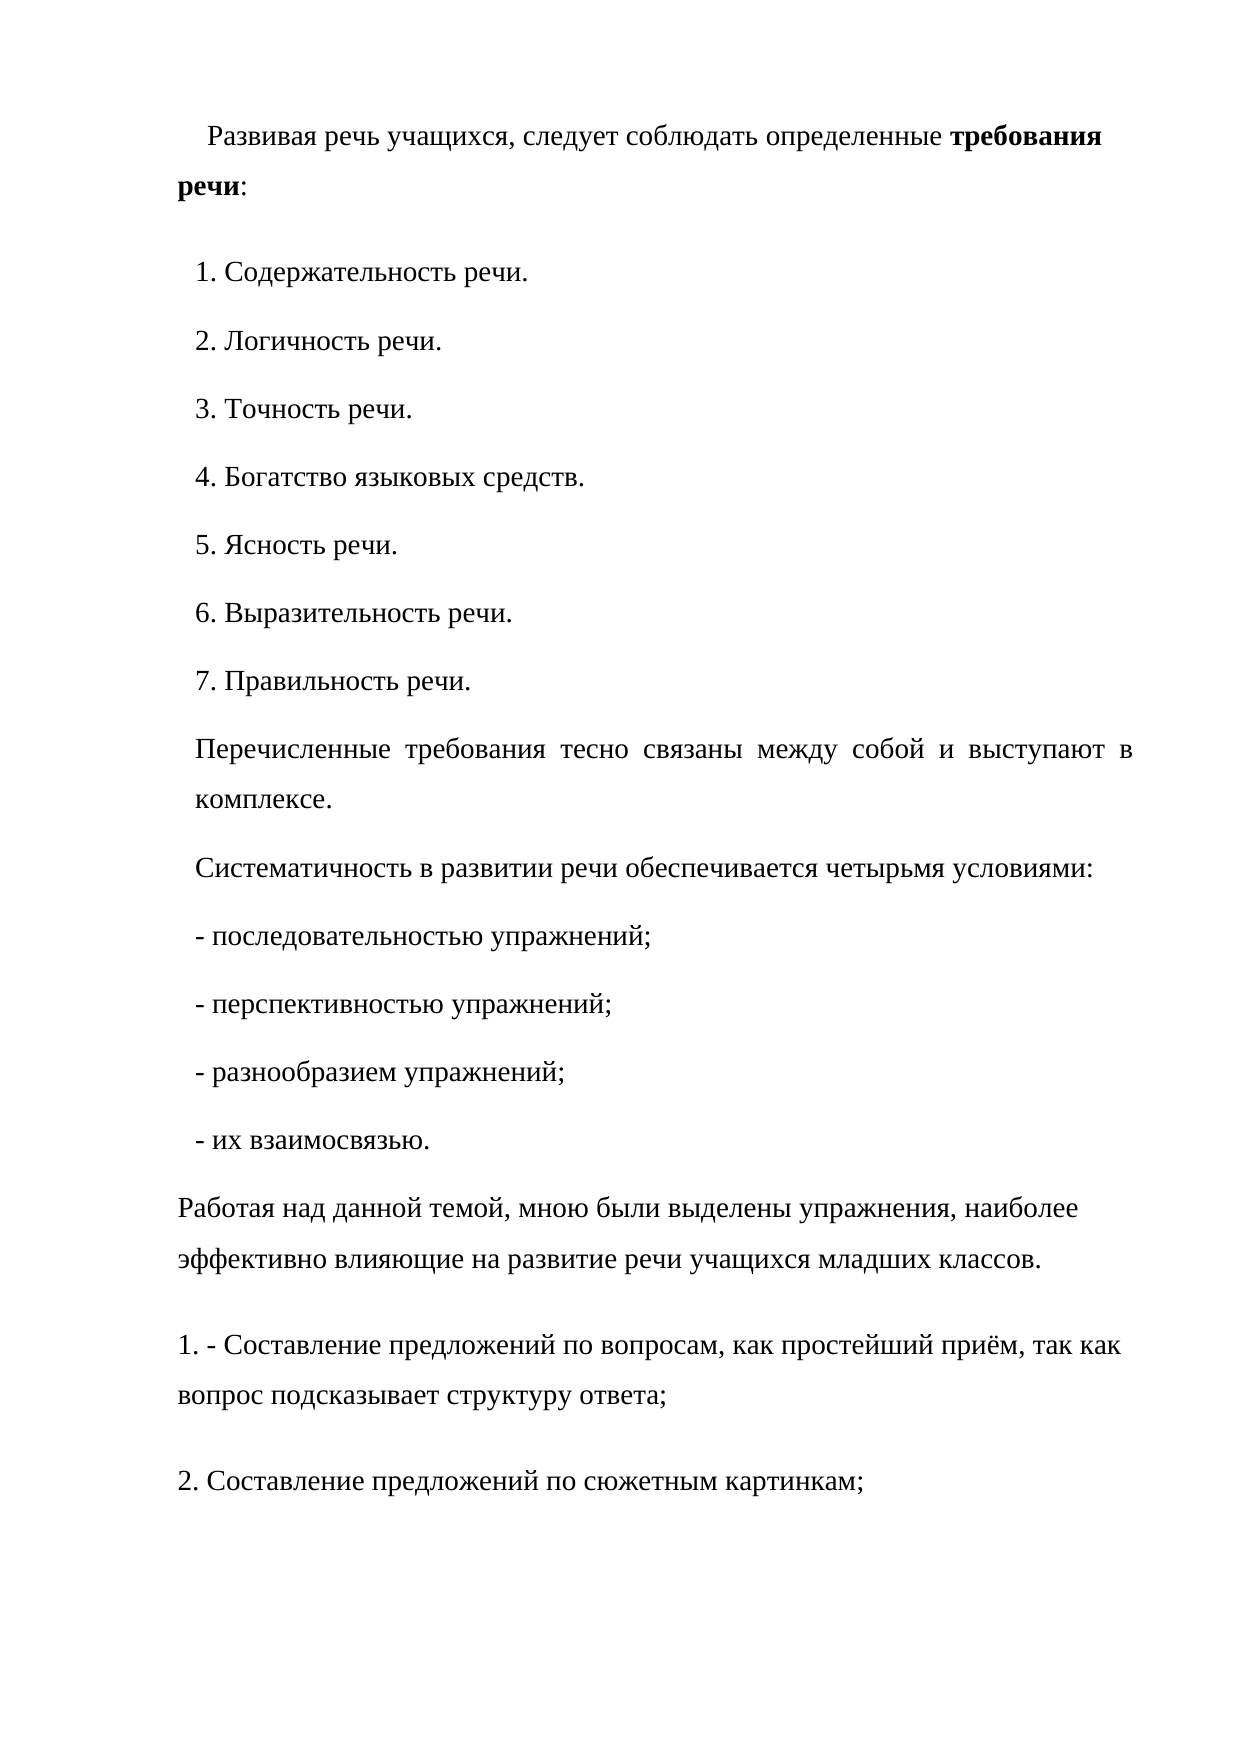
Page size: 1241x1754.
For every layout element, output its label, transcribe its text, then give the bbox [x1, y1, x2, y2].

text Систематичность в развитии речи обеспечивается четырьмя условиями: [195, 850, 1134, 883]
text Работая над данной темой, мною были выделены упражнения, наиболее эффективно влияющие на развитие речи учащихся младших классов. [177, 1190, 1152, 1274]
text 4. Богатство языковых средств. [195, 459, 1134, 492]
text 7. Правильность речи. [195, 663, 1134, 697]
text 5. Ясность речи. [195, 527, 1134, 561]
text - их взаимосвязью. [195, 1122, 1134, 1156]
text 2. Составление предложений по сюжетным картинкам; [206, 1463, 1152, 1497]
text 6. Выразительность речи. [195, 595, 1134, 629]
text Развивая речь учащихся, следует соблюдать определенные требования речи: [177, 118, 1152, 202]
text 3. Точность речи. [195, 391, 1134, 424]
text Перечисленные требования тесно связаны между собой и выступают в комплексе. [195, 731, 1134, 815]
text 1. Содержательность речи. [195, 254, 1134, 288]
text - разнообразием упражнений; [195, 1054, 1134, 1088]
text - последовательностью упражнений; [195, 918, 1134, 951]
text 2. Логичность речи. [195, 323, 1134, 356]
text 1. - Составление предложений по вопросам, как простейший приём, так как вопрос подсказывает структуру ответа; [177, 1327, 1152, 1411]
text - перспективностью упражнений; [195, 986, 1134, 1019]
